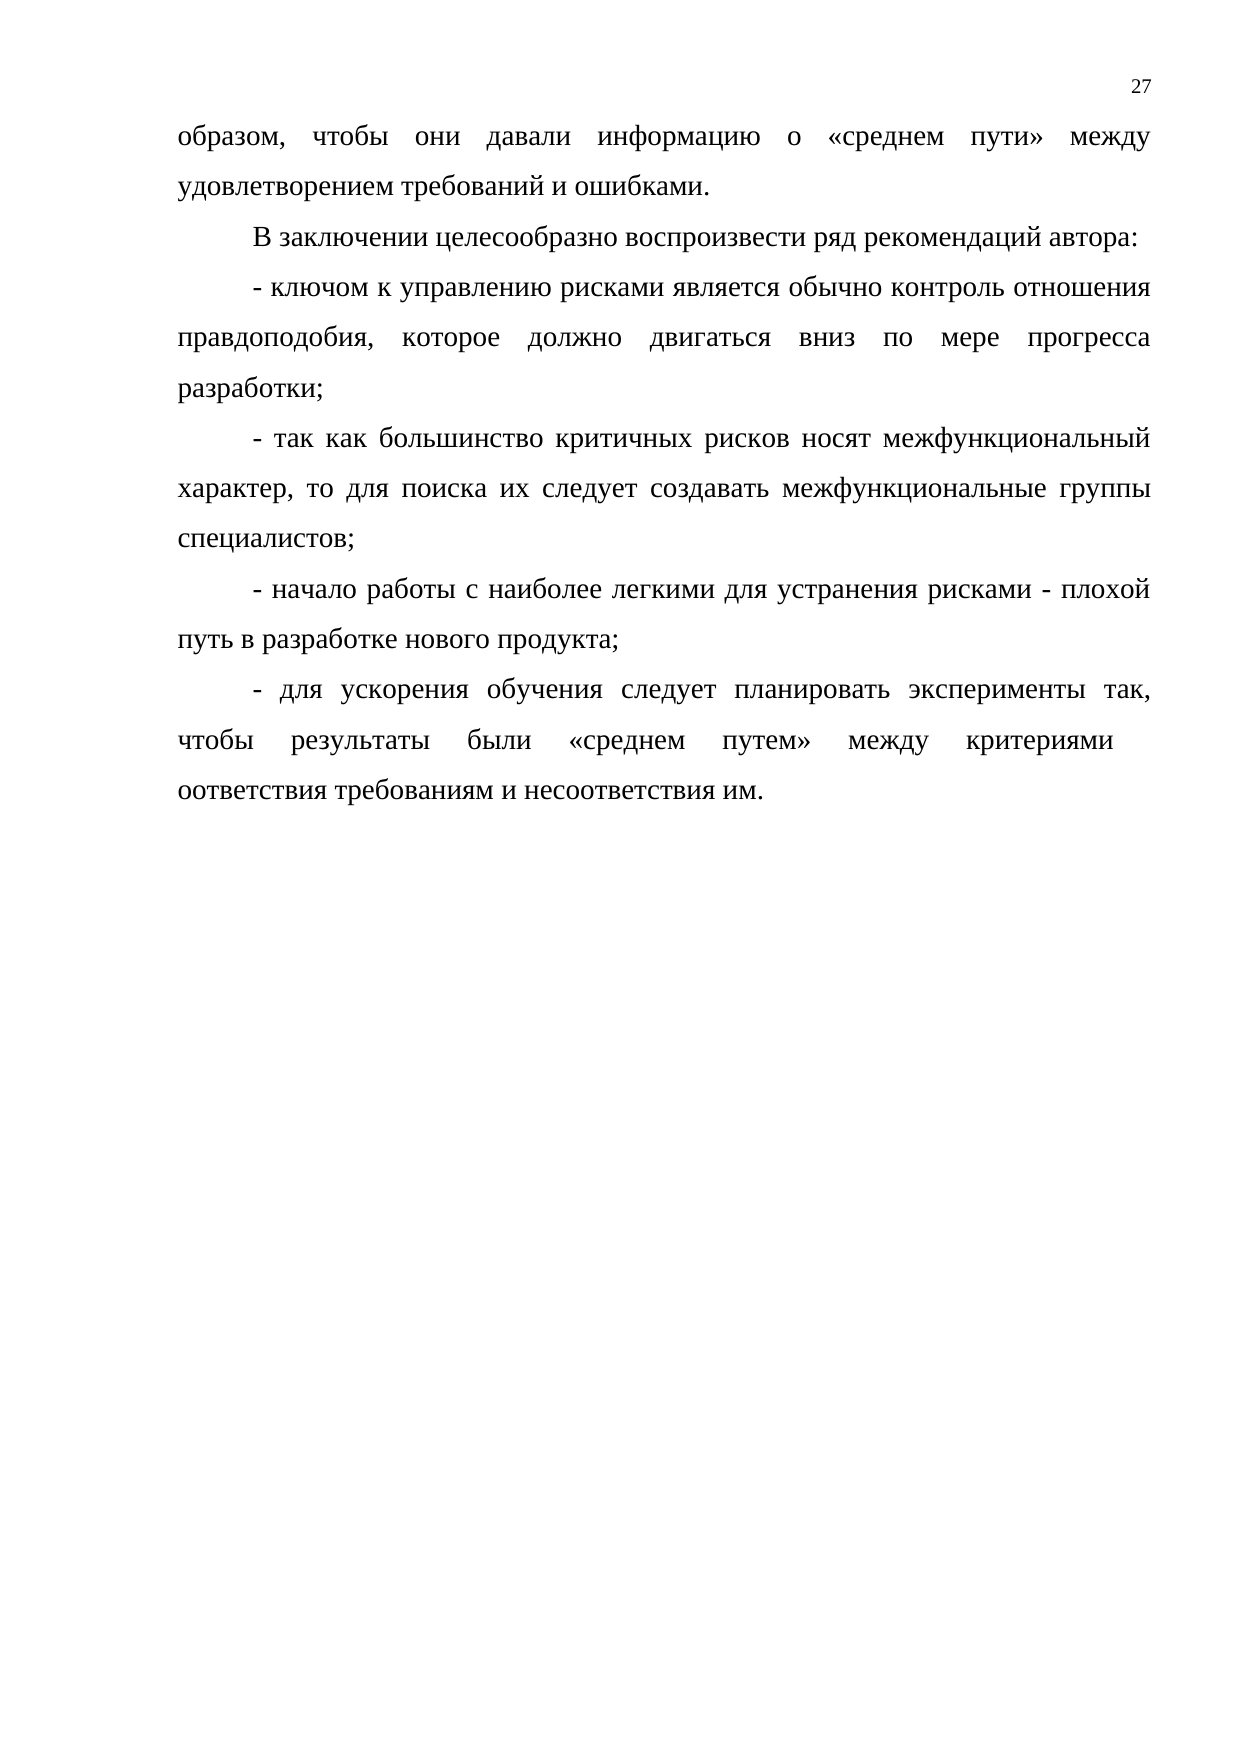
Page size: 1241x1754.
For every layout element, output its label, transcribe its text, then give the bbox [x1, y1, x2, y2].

text - для ускорения обучения следует планировать эксперименты так, чтобы результаты были «среднем путем» между критериями оответствия требованиям и несоответствия им. [177, 672, 1152, 806]
text В заключении целесообразно воспроизвести ряд рекомендаций автора: [177, 219, 1152, 252]
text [177, 118, 1152, 202]
text - ключом к управлению рисками является обычно контроль отношения правдоподобия, которое должно двигаться вниз по мере прогресса разработки; [177, 269, 1152, 403]
text - так как большинство критичных рисков носят межфункциональный характер, то для поиска их следует создавать межфункциональные группы специалистов; [177, 420, 1152, 554]
text - начало работы с наиболее легкими для устранения рисками - плохой путь в разработке нового продукта; [177, 571, 1152, 655]
